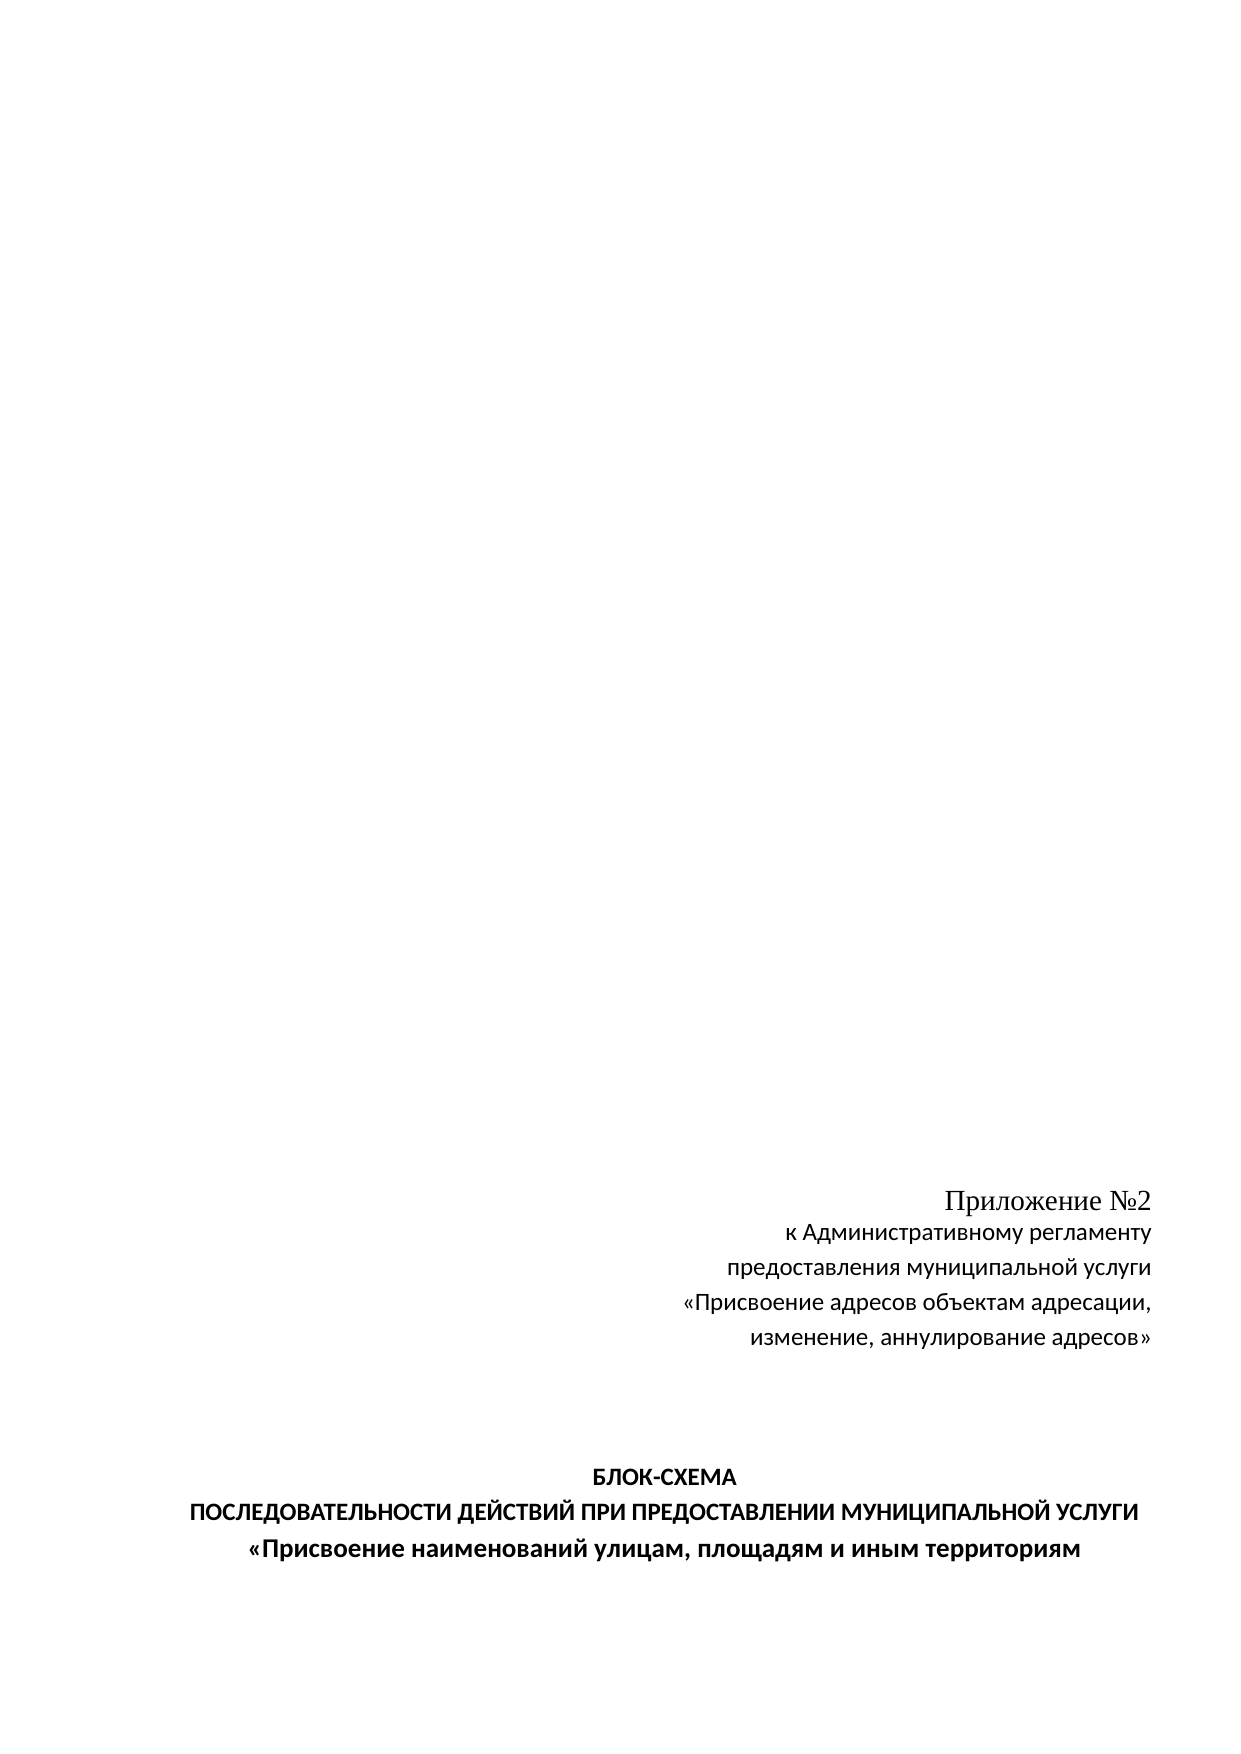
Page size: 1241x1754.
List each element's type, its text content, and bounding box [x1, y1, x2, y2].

text изменение, аннулирование адресов» [177, 1321, 1152, 1352]
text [177, 1496, 1152, 1565]
text БЛОК-СХЕМА [177, 1461, 1152, 1492]
text Приложение №2 [620, 1183, 1152, 1216]
text предоставления муниципальной услуги [620, 1251, 1152, 1282]
text «Присвоение адресов объектам адресации, [177, 1286, 1152, 1317]
text к Административному регламенту [620, 1216, 1152, 1247]
